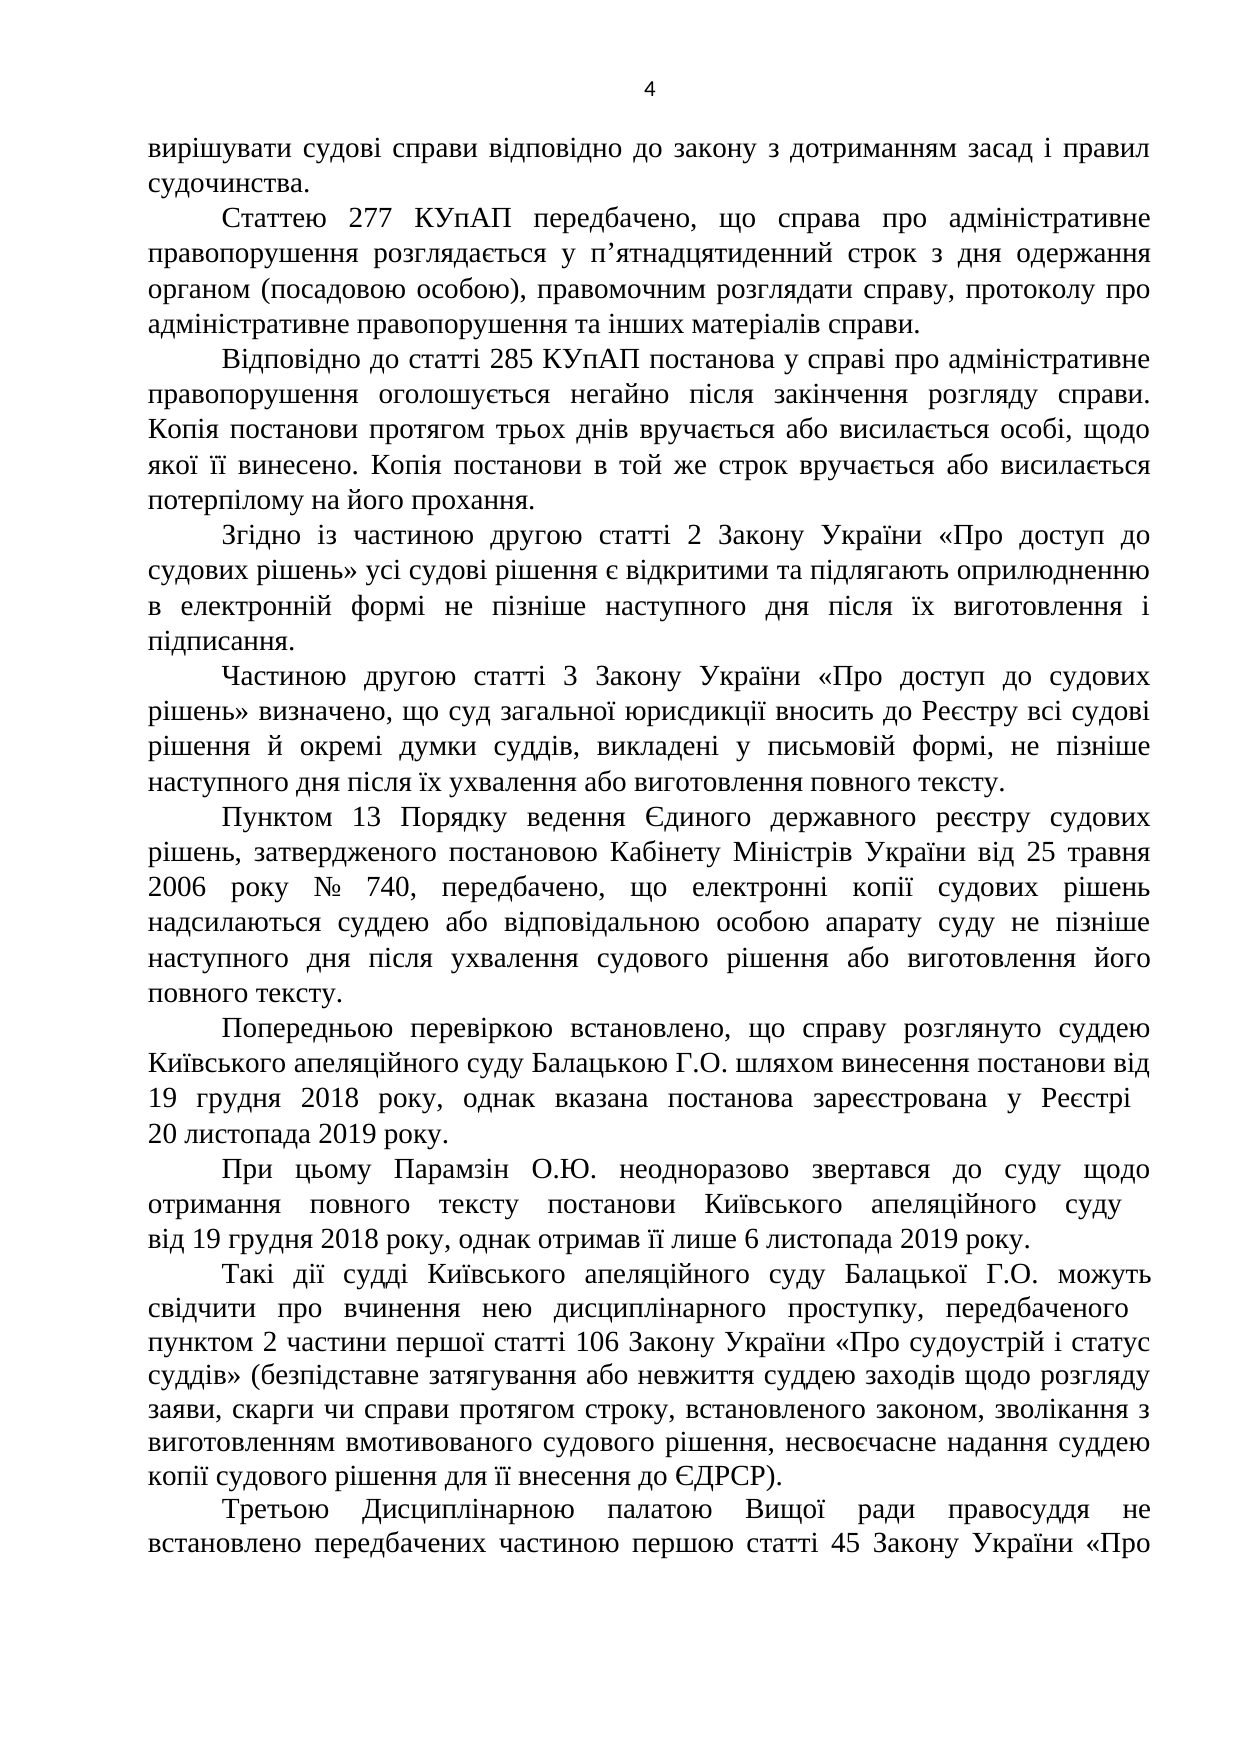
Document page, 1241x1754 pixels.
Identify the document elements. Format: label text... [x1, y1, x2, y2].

text Відповідно до статті 285 КУпАП постанова у справі про адміністративне правопорушення оголошується негайно після закінчення розгляду справи. Копія постанови протягом трьох днів вручається або висилається особі, щодо якої її винесено. Копія постанови в той же строк вручається або висилається потерпілому на його прохання. [148, 341, 1152, 516]
text Частиною другою статті 3 Закону України «Про доступ до судових рішень» визначено, що суд загальної юрисдикції вносить до Реєстру всі судові рішення й окремі думки суддів, викладені у письмовій формі, не пізніше наступного дня після їх ухвалення або виготовлення повного тексту. [148, 658, 1152, 797]
text Статтею 277 КУпАП передбачено, що справа про адміністративне правопорушення розглядається у п’ятнадцятиденний строк з дня одержання органом (посадовою особою), правомочним розглядати справу, протоколу про адміністративне правопорушення та інших матеріалів справи. [148, 200, 1152, 339]
text Такі дії судді Київського апеляційного суду Балацької Г.О. можуть свідчити про вчинення нею дисциплінарного проступку, передбаченого пунктом 2 частини першої статті 106 Закону України «Про судоустрій і статус суддів» (безпідставне затягування або невжиття суддею заходів щодо розгляду заяви, скарги чи справи протягом строку, встановленого законом, зволікання з виготовленням вмотивованого судового рішення, несвоєчасне надання суддею копії судового рішення для її внесення до ЄДРСР). [148, 1257, 1152, 1491]
text Попередньою перевіркою встановлено, що справу розглянуто суддею Київського апеляційного суду Балацькою Г.О. шляхом винесення постанови від 19 грудня 2018 року, однак вказана постанова зареєстрована у Реєстрі 20 листопада 2019 року. [148, 1010, 1152, 1149]
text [148, 1491, 1152, 1558]
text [148, 130, 1152, 199]
text Згідно із частиною другою статті 2 Закону України «Про доступ до судових рішень» усі судові рішення є відкритими та підлягають оприлюдненню в електронній формі не пізніше наступного дня після їх виготовлення і підписання. [148, 517, 1152, 656]
text При цьому Парамзін О.Ю. неодноразово звертався до суду щодо отримання повного тексту постанови Київського апеляційного суду від 19 грудня 2018 року, однак отримав її лише 6 листопада 2019 року. [148, 1151, 1152, 1255]
text Пунктом 13 Порядку ведення Єдиного державного реєстру судових рішень, затвердженого постановою Кабінету Міністрів України від 25 травня 2006 року № 740, передбачено, що електронні копії судових рішень надсилаються суддею або відповідальною особою апарату суду не пізніше наступного дня після ухвалення судового рішення або виготовлення його повного тексту. [148, 799, 1152, 1008]
